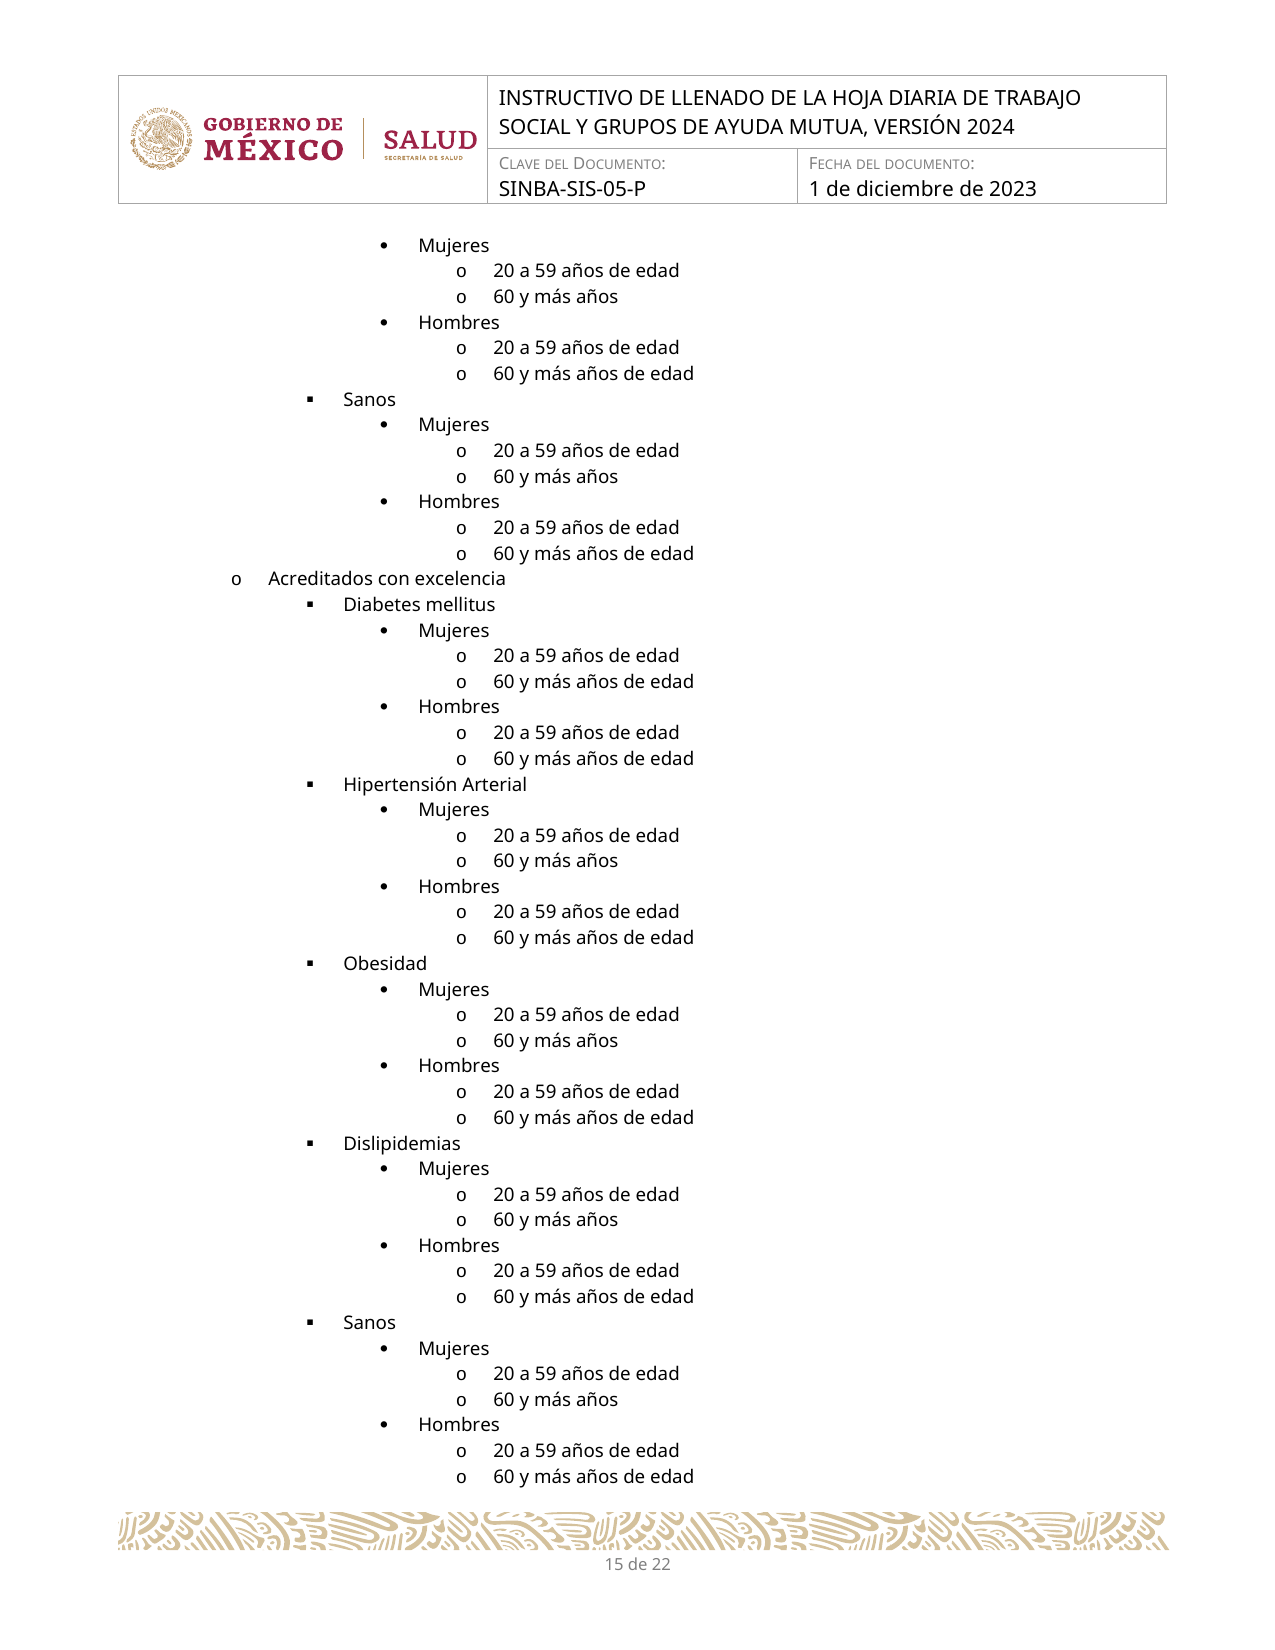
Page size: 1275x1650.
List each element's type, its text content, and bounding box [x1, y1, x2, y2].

list 20 a 59 años de edad [456, 514, 1157, 540]
list 60 y más años [456, 1027, 1157, 1053]
list Mujeres [381, 617, 1157, 642]
list 20 a 59 años de edad [456, 1258, 1157, 1283]
list 20 a 59 años de edad [456, 1437, 1157, 1463]
list 20 a 59 años de edad [456, 1360, 1157, 1386]
list Mujeres [381, 1155, 1157, 1181]
list 60 y más años [456, 1386, 1157, 1412]
list Mujeres [381, 976, 1157, 1001]
list Hipertensión Arterial [306, 771, 1157, 796]
list 20 a 59 años de edad [456, 258, 1157, 283]
list Hombres [381, 1053, 1157, 1078]
list Mujeres [381, 1335, 1157, 1360]
list Hombres [381, 1412, 1157, 1437]
list 60 y más años [456, 1207, 1157, 1232]
list 20 a 59 años de edad [456, 899, 1157, 924]
list 60 y más años [456, 283, 1157, 309]
list 20 a 59 años de edad [456, 719, 1157, 745]
list 20 a 59 años de edad [456, 822, 1157, 848]
list 60 y más años de edad [456, 540, 1157, 566]
list Hombres [381, 873, 1157, 899]
list 20 a 59 años de edad [456, 1001, 1157, 1027]
list Hombres [381, 309, 1157, 335]
list 60 y más años de edad [456, 360, 1157, 386]
list 20 a 59 años de edad [456, 335, 1157, 360]
list 60 y más años de edad [456, 1104, 1157, 1130]
list Dislipidemias [306, 1130, 1157, 1155]
list 60 y más años [456, 848, 1157, 873]
list Diabetes mellitus [306, 591, 1157, 617]
list Mujeres [381, 796, 1157, 822]
list 60 y más años de edad [456, 668, 1157, 694]
list 20 a 59 años de edad [456, 1181, 1157, 1207]
list 60 y más años [456, 463, 1157, 489]
list Mujeres [381, 412, 1157, 437]
list Hombres [381, 489, 1157, 514]
list Hombres [381, 1232, 1157, 1258]
list Sanos [306, 1309, 1157, 1335]
list 60 y más años de edad [456, 924, 1157, 950]
list Sanos [306, 386, 1157, 412]
list Mujeres [381, 232, 1157, 258]
list Hombres [381, 694, 1157, 719]
list 20 a 59 años de edad [456, 1078, 1157, 1104]
list 60 y más años de edad [456, 745, 1157, 771]
list 20 a 59 años de edad [456, 642, 1157, 668]
list Obesidad [306, 950, 1157, 976]
list 60 y más años de edad [456, 1463, 1157, 1489]
list 20 a 59 años de edad [456, 437, 1157, 463]
list Acreditados con excelencia [231, 566, 1157, 591]
list 60 y más años de edad [456, 1283, 1157, 1309]
